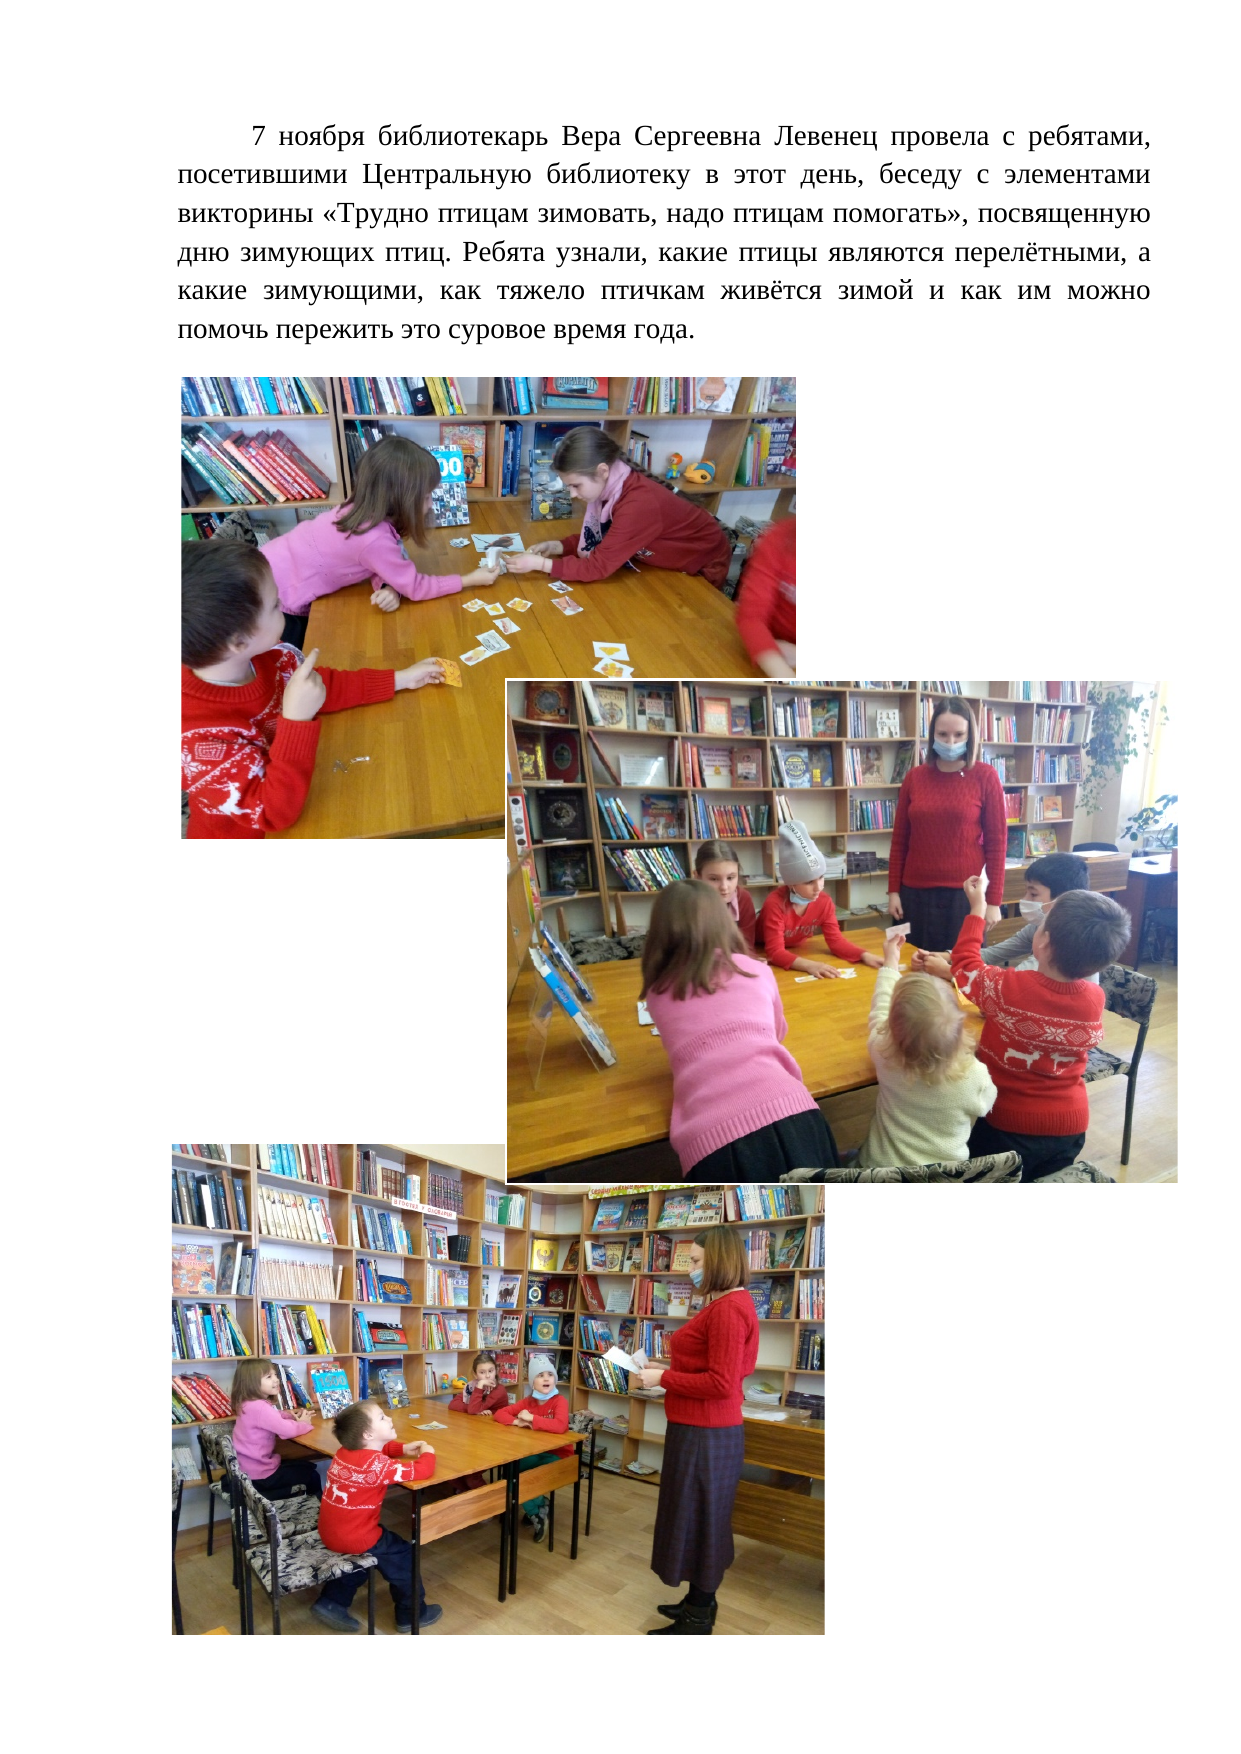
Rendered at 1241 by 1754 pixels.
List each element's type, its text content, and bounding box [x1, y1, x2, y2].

picture [171, 1144, 825, 1635]
picture [507, 681, 1178, 1183]
text 7 ноября библиотекарь Вера Сергеевна Левенец провела с ребятами, посетившими Центральную библиотеку в этот день, беседу с элементами викторины «Трудно птицам зимовать, надо птицам помогать», посвященную дню зимующих птиц. Ребята узнали, какие птицы являются перелётными, а какие зимующими, как тяжело птичкам живётся зимой и как им можно помочь пережить это суровое время года. [177, 118, 1152, 344]
picture [181, 377, 796, 839]
